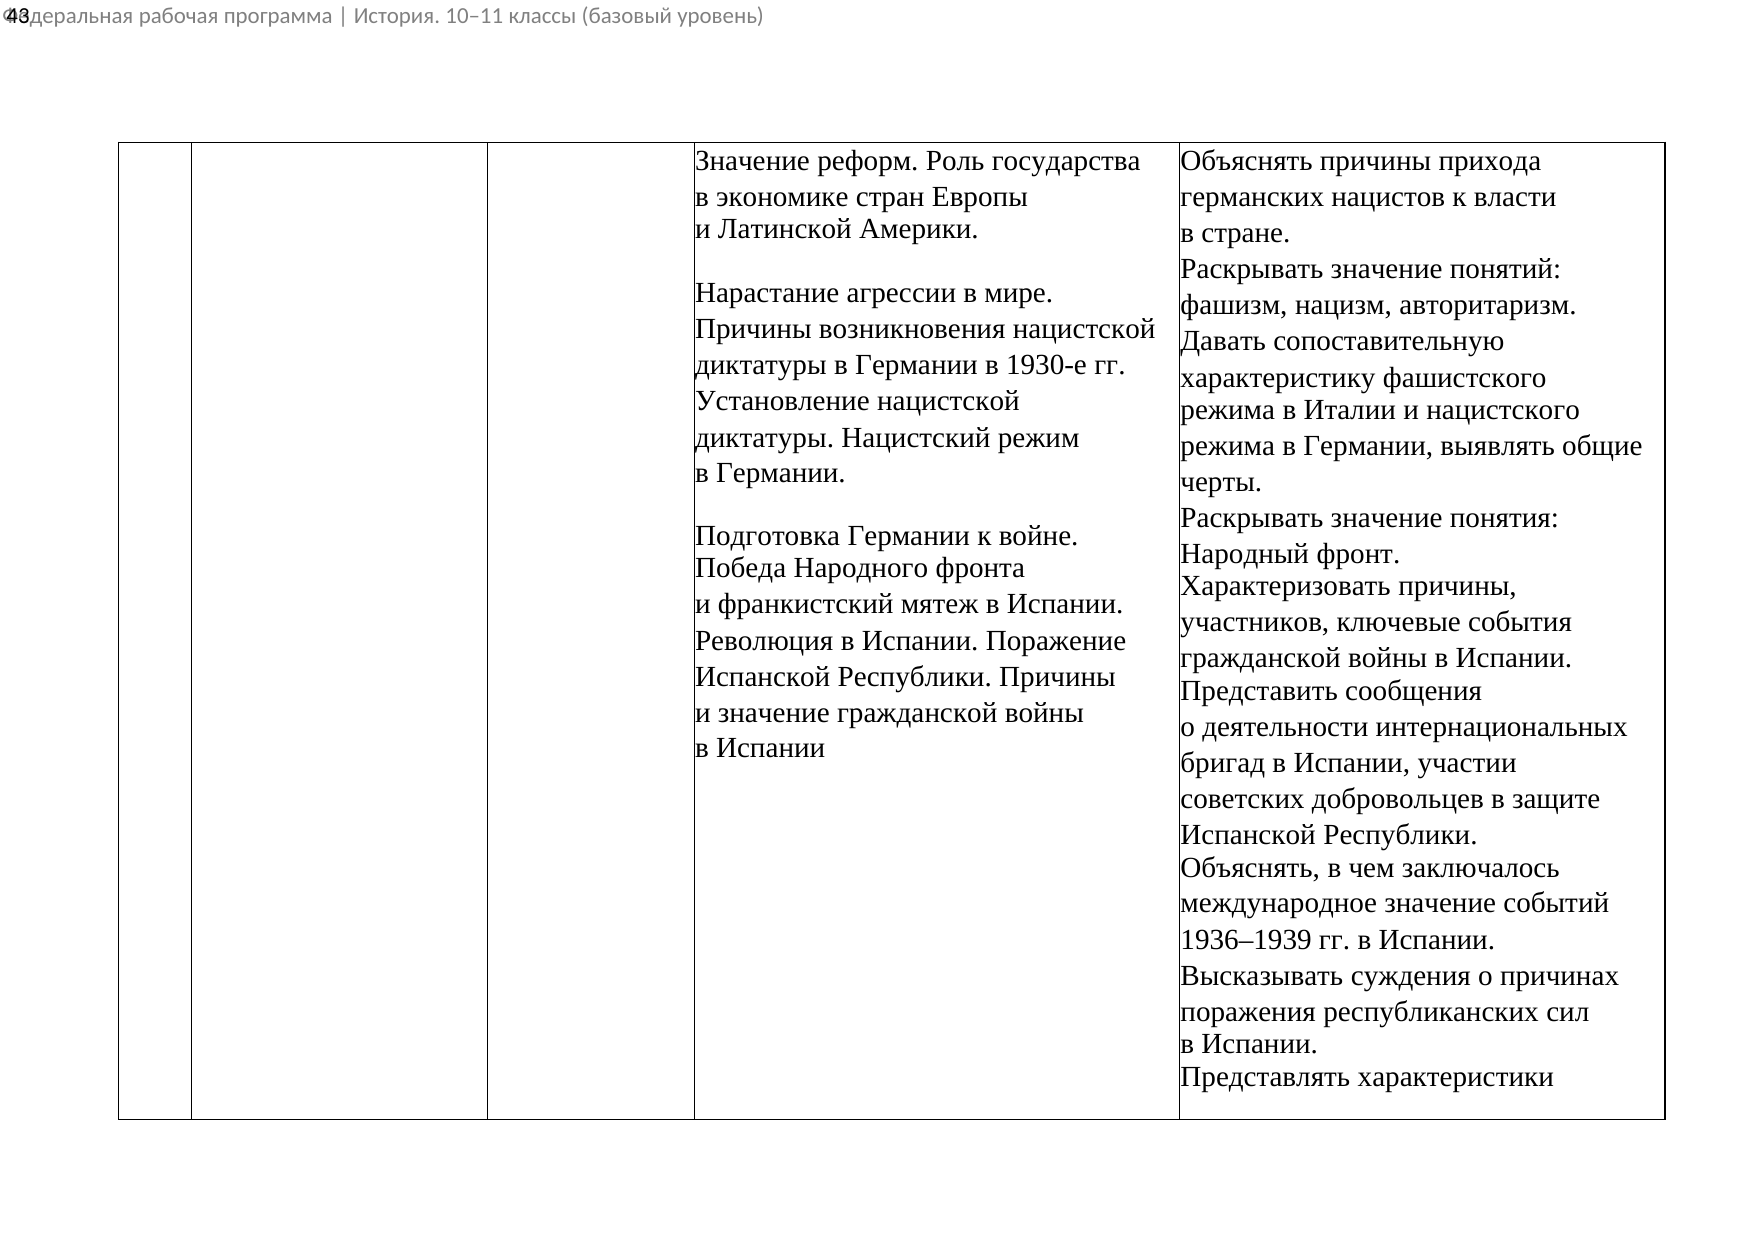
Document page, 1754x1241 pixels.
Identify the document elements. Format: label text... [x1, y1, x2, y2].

table_header [119, 143, 191, 1119]
table_header [488, 143, 694, 1119]
table_header Объяснять причины прихода германских нацистов к власти в стране. Раскрывать значение понятий: фашизм, нацизм, авторитаризм. Давать сопоставительную характеристику фашистского режима в Италии и нацистского режима в Германии, выявлять общие черты. Раскрывать значение понятия: Народный фронт. Характеризовать причины, участников, ключевые события гражданской войны в Испании. Представить сообщения o деятельности интернациональных бригад в Испании, участии советских добровольцев в защите Испанской Республики. Объяснять, в чем заключалось международное значение событий 1936–1939 гг. в Испании. Высказывать суждения о причинах поражения республиканских сил в Испании. Представлять характеристики [1180, 143, 1664, 1119]
table_header Значение реформ. Роль государства в экономике стран Европы и Латинской Америки. Нарастание агрессии в мире. Причины возникновения нацистской диктатуры в Германии в 1930-е гг. Установление нацистской диктатуры. Нацистский режим в Германии. Подготовка Германии к войне. Победа Народного фронта и франкистский мятеж в Испании. Революция в Испании. Поражение Испанской Республики. Причины и значение гражданской войны в Испании [695, 143, 1179, 1119]
table_header [192, 143, 487, 1119]
